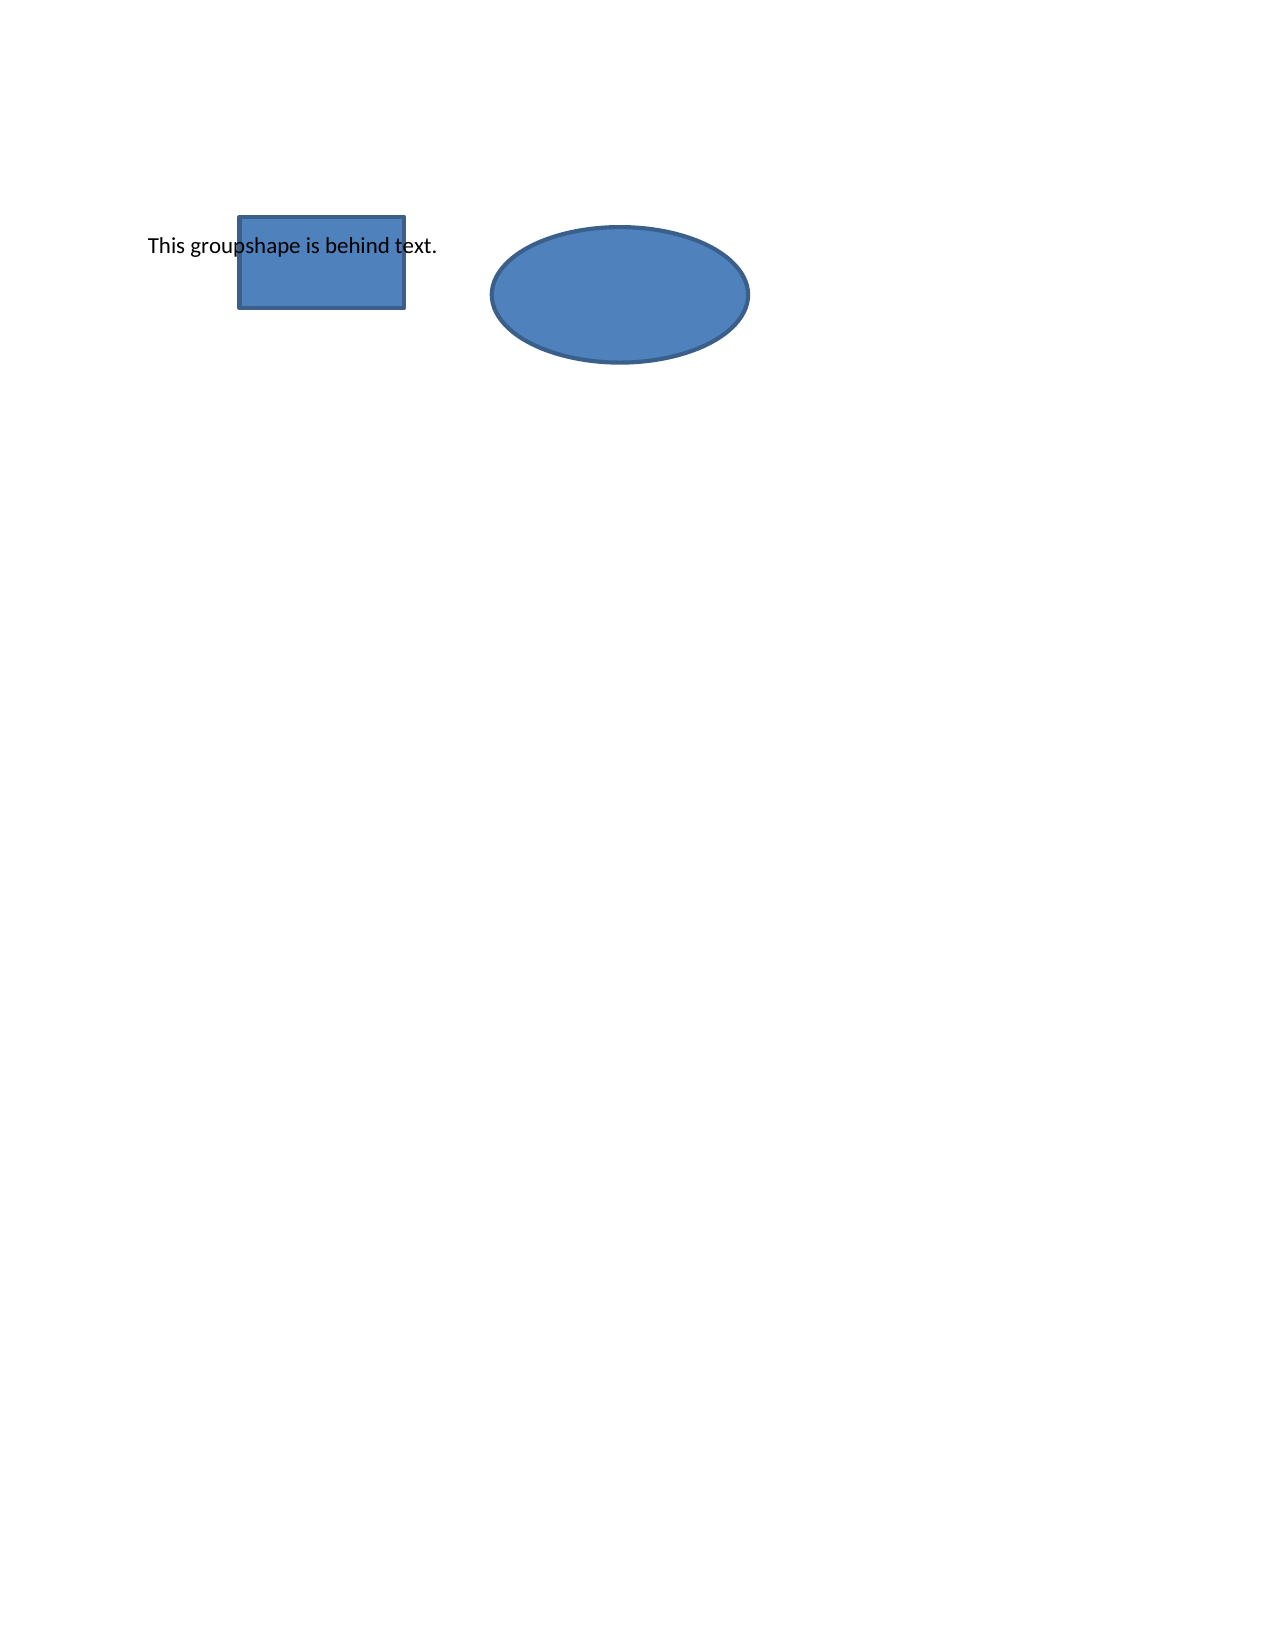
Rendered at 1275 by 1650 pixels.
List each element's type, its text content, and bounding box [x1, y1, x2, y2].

text This groupshape is behind text. [148, 231, 1127, 259]
